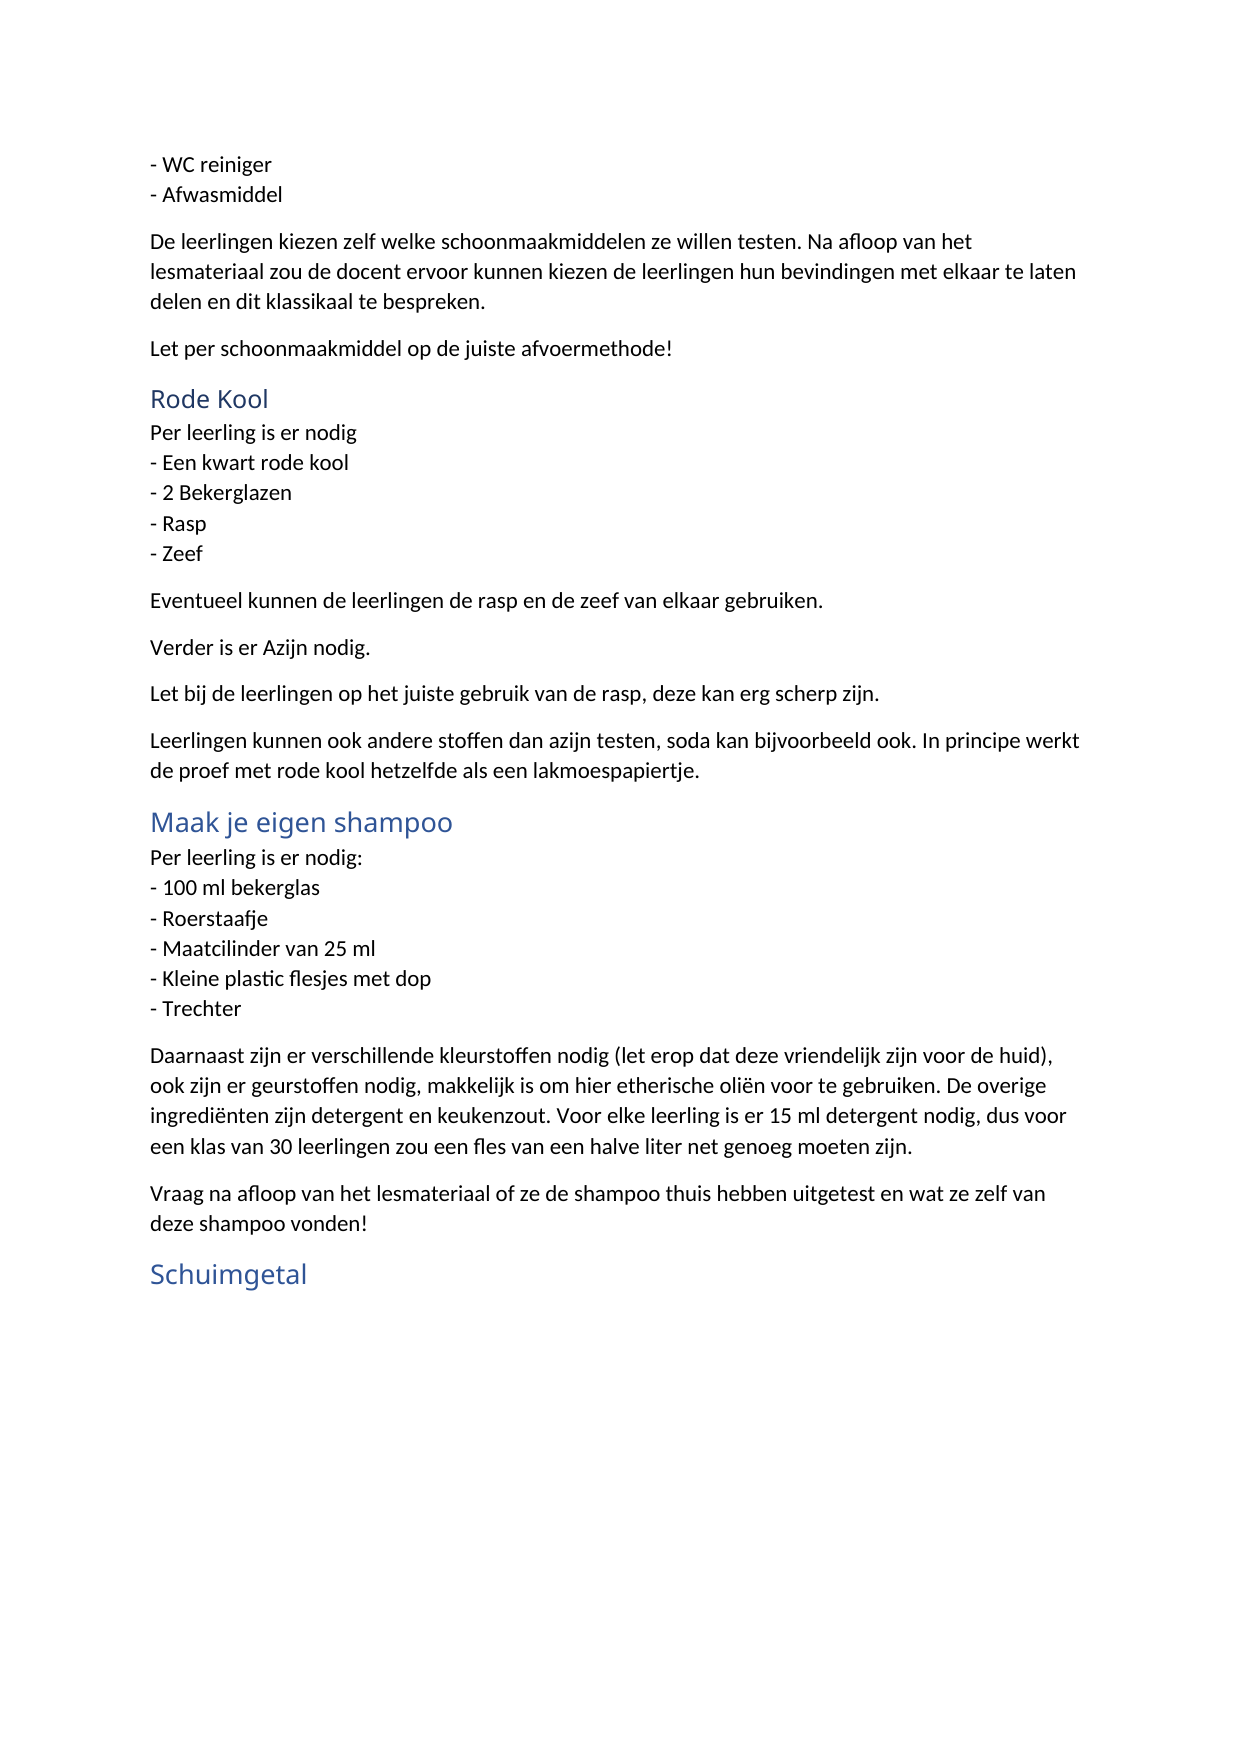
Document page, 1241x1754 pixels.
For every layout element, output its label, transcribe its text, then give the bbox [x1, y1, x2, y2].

text De leerlingen kiezen zelf welke schoonmaakmiddelen ze willen testen. Na afloop van het lesmateriaal zou de docent ervoor kunnen kiezen de leerlingen hun bevindingen met elkaar te laten delen en dit klassikaal te bespreken. [150, 227, 1090, 316]
text Per leerling is er nodig - Een kwart rode kool - 2 Bekerglazen - Rasp - Zeef [150, 418, 1090, 567]
text Eventueel kunnen de leerlingen de rasp en de zeef van elkaar gebruiken. [150, 586, 1090, 614]
subtitle Schuimgetal [150, 1256, 1090, 1293]
text Daarnaast zijn er verschillende kleurstoffen nodig (let erop dat deze vriendelijk zijn voor de huid), ook zijn er geurstoffen nodig, makkelijk is om hier etherische oliën voor te gebruiken. De overige ingrediënten zijn detergent en keukenzout. Voor elke leerling is er 15 ml detergent nodig, dus voor een klas van 30 leerlingen zou een fles van een halve liter net genoeg moeten zijn. [150, 1041, 1090, 1160]
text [150, 150, 1090, 208]
subtitle Maak je eigen shampoo [150, 803, 1090, 840]
text Let bij de leerlingen op het juiste gebruik van de rasp, deze kan erg scherp zijn. [150, 679, 1090, 707]
subtitle Rode Kool [150, 381, 1090, 415]
text Leerlingen kunnen ook andere stoffen dan azijn testen, soda kan bijvoorbeeld ook. In principe werkt de proef met rode kool hetzelfde als een lakmoespapiertje. [150, 726, 1090, 784]
text Let per schoonmaakmiddel op de juiste afvoermethode! [150, 334, 1090, 362]
text Per leerling is er nodig: - 100 ml bekerglas - Roerstaafje - Maatcilinder van 25 ml - Kleine plastic flesjes met dop - Trechter [150, 843, 1090, 1022]
text Verder is er Azijn nodig. [150, 633, 1090, 661]
text Vraag na afloop van het lesmateriaal of ze de shampoo thuis hebben uitgetest en wat ze zelf van deze shampoo vonden! [150, 1179, 1090, 1237]
